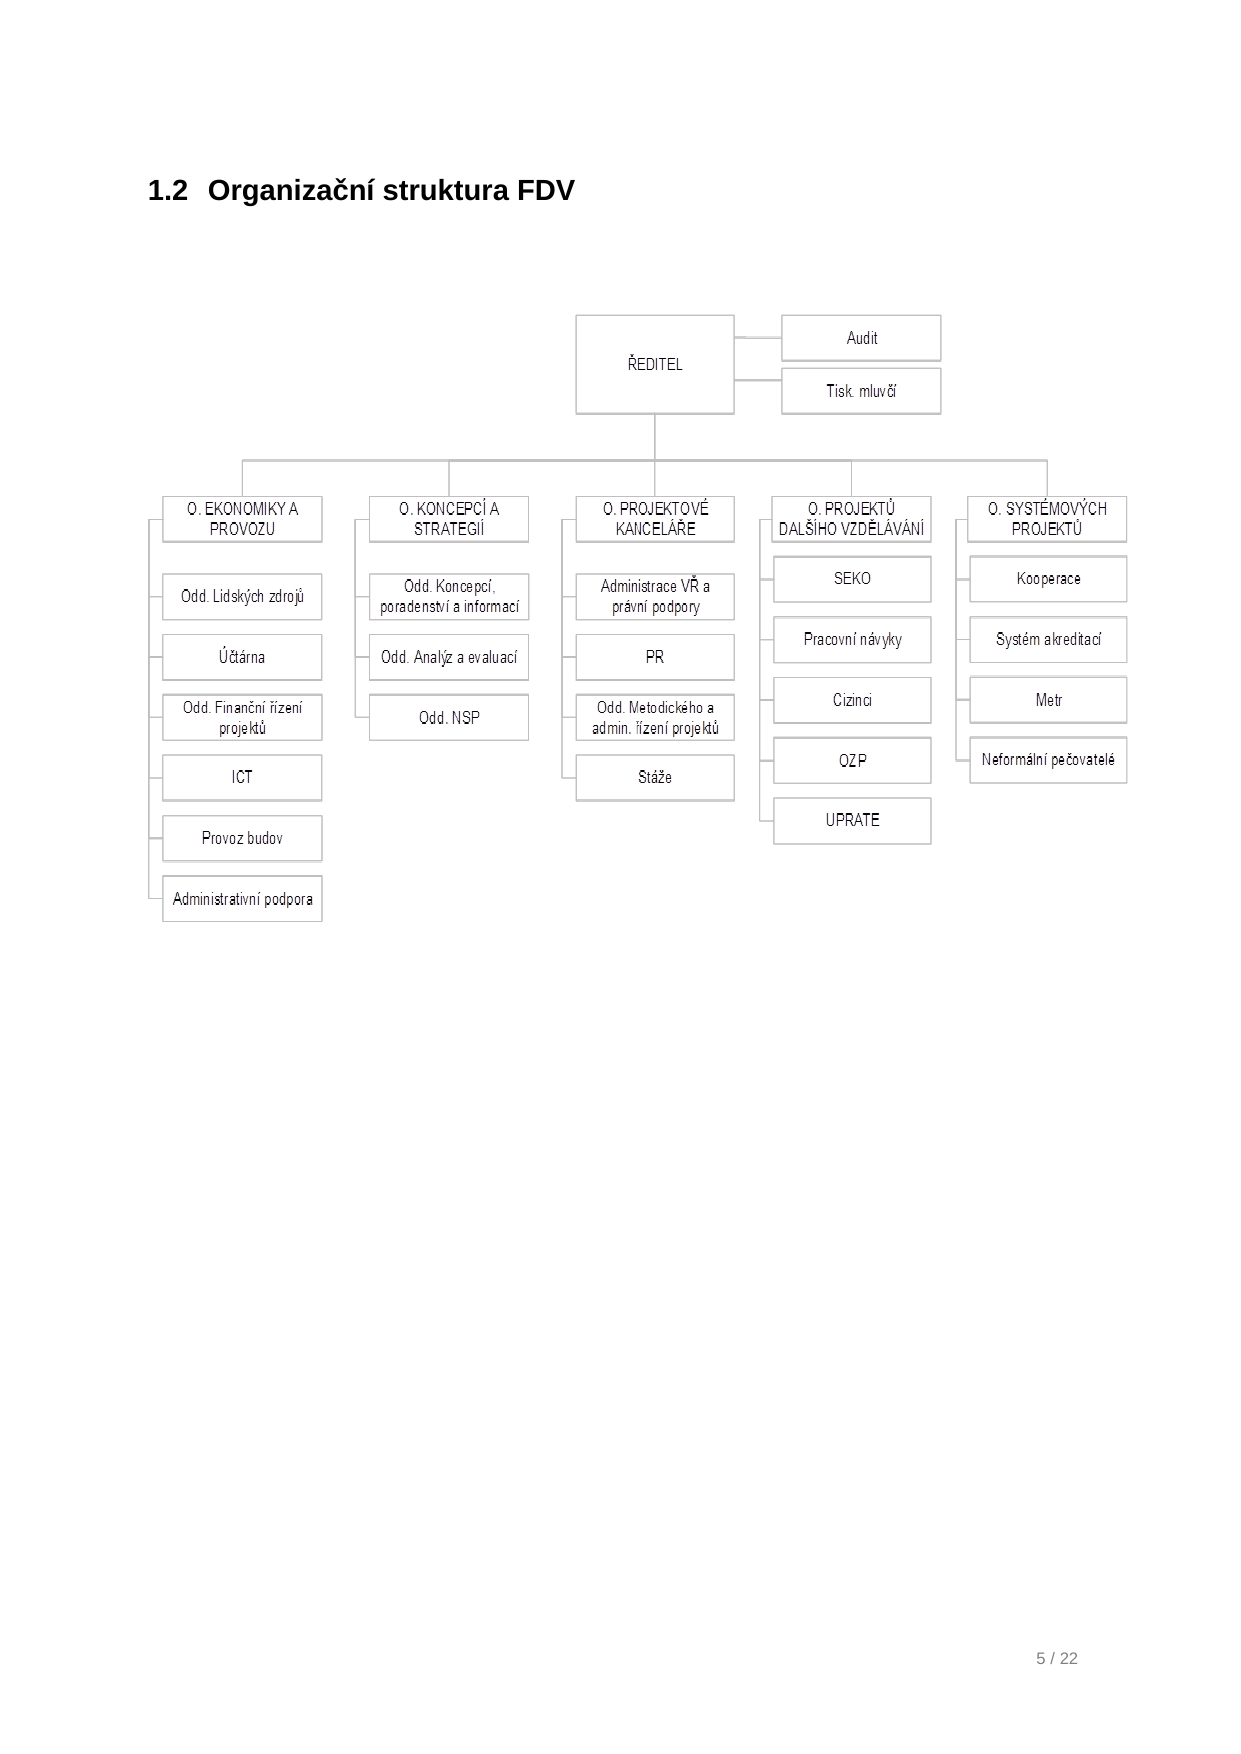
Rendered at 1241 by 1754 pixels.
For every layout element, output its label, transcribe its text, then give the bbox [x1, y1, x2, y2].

picture [147, 314, 1128, 924]
subtitle Organizační struktura FDV [148, 173, 1092, 206]
